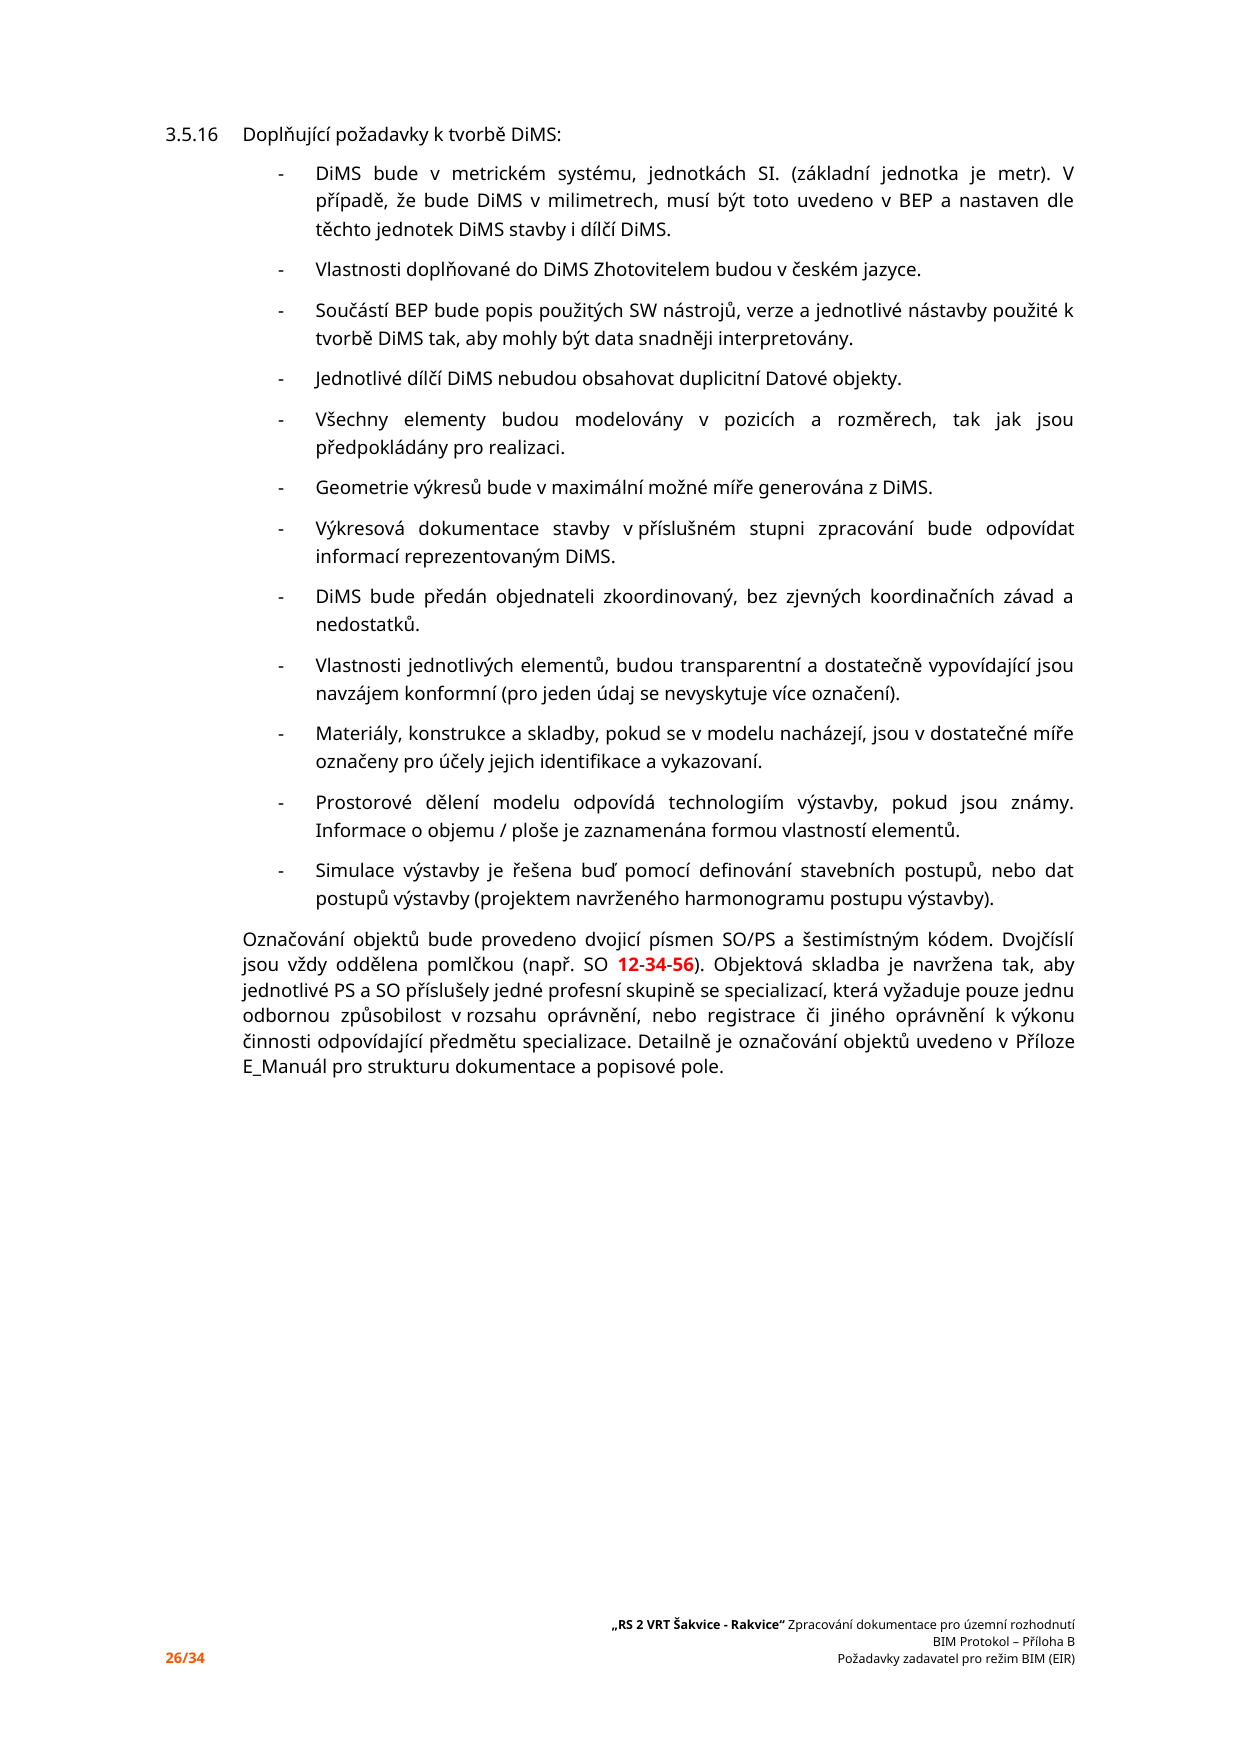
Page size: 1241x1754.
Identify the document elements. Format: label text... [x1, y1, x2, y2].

text Doplňující požadavky k tvorbě DiMS: [165, 122, 1075, 147]
list Součástí BEP bude popis použitých SW nástrojů, verze a jednotlivé nástavby použité k tvorbě DiMS tak, aby mohly být data snadněji interpretovány. [278, 297, 1075, 350]
list Vlastnosti doplňované do DiMS Zhotovitelem budou v českém jazyce. [278, 256, 1075, 282]
list Jednotlivé dílčí DiMS nebudou obsahovat duplicitní Datové objekty. [278, 365, 1075, 391]
list Simulace výstavby je řešena buď pomocí definování stavebních postupů, nebo dat postupů výstavby (projektem navrženého harmonogramu postupu výstavby). [278, 858, 1075, 911]
list Geometrie výkresů bude v maximální možné míře generována z DiMS. [278, 474, 1075, 500]
list Materiály, konstrukce a skladby, pokud se v modelu nacházejí, jsou v dostatečné míře označeny pro účely jejich identifikace a vykazovaní. [278, 721, 1075, 774]
list Všechny elementy budou modelovány v pozicích a rozměrech, tak jak jsou předpokládány pro realizaci. [278, 406, 1075, 459]
list Prostorové dělení modelu odpovídá technologiím výstavby, pokud jsou známy. Informace o objemu / ploše je zaznamenána formou vlastností elementů. [278, 789, 1075, 843]
list DiMS bude v metrickém systému, jednotkách SI. (základní jednotka je metr). V případě, že bude DiMS v milimetrech, musí být toto uvedeno v BEP a nastaven dle těchto jednotek DiMS stavby i dílčí DiMS. [278, 160, 1075, 241]
list Vlastnosti jednotlivých elementů, budou transparentní a dostatečně vypovídající jsou navzájem konformní (pro jeden údaj se nevyskytuje více označení). [278, 652, 1075, 706]
list Označování objektů bude provedeno dvojicí písmen SO/PS a šestimístným kódem. Dvojčíslí jsou vždy oddělena pomlčkou (např. SO 12-34-56). Objektová skladba je navržena tak, aby jednotlivé PS a SO příslušely jedné profesní skupině se specializací, která vyžaduje pouze jednu odbornou způsobilost v rozsahu oprávnění, nebo registrace či jiného oprávnění k výkonu činnosti odpovídající předmětu specializace. Detailně je označování objektů uvedeno v Příloze E_Manuál pro strukturu dokumentace a popisové pole. [242, 926, 1075, 1079]
list Výkresová dokumentace stavby v příslušném stupni zpracování bude odpovídat informací reprezentovaným DiMS. [278, 515, 1075, 568]
list DiMS bude předán objednateli zkoordinovaný, bez zjevných koordinačních závad a nedostatků. [278, 583, 1075, 637]
